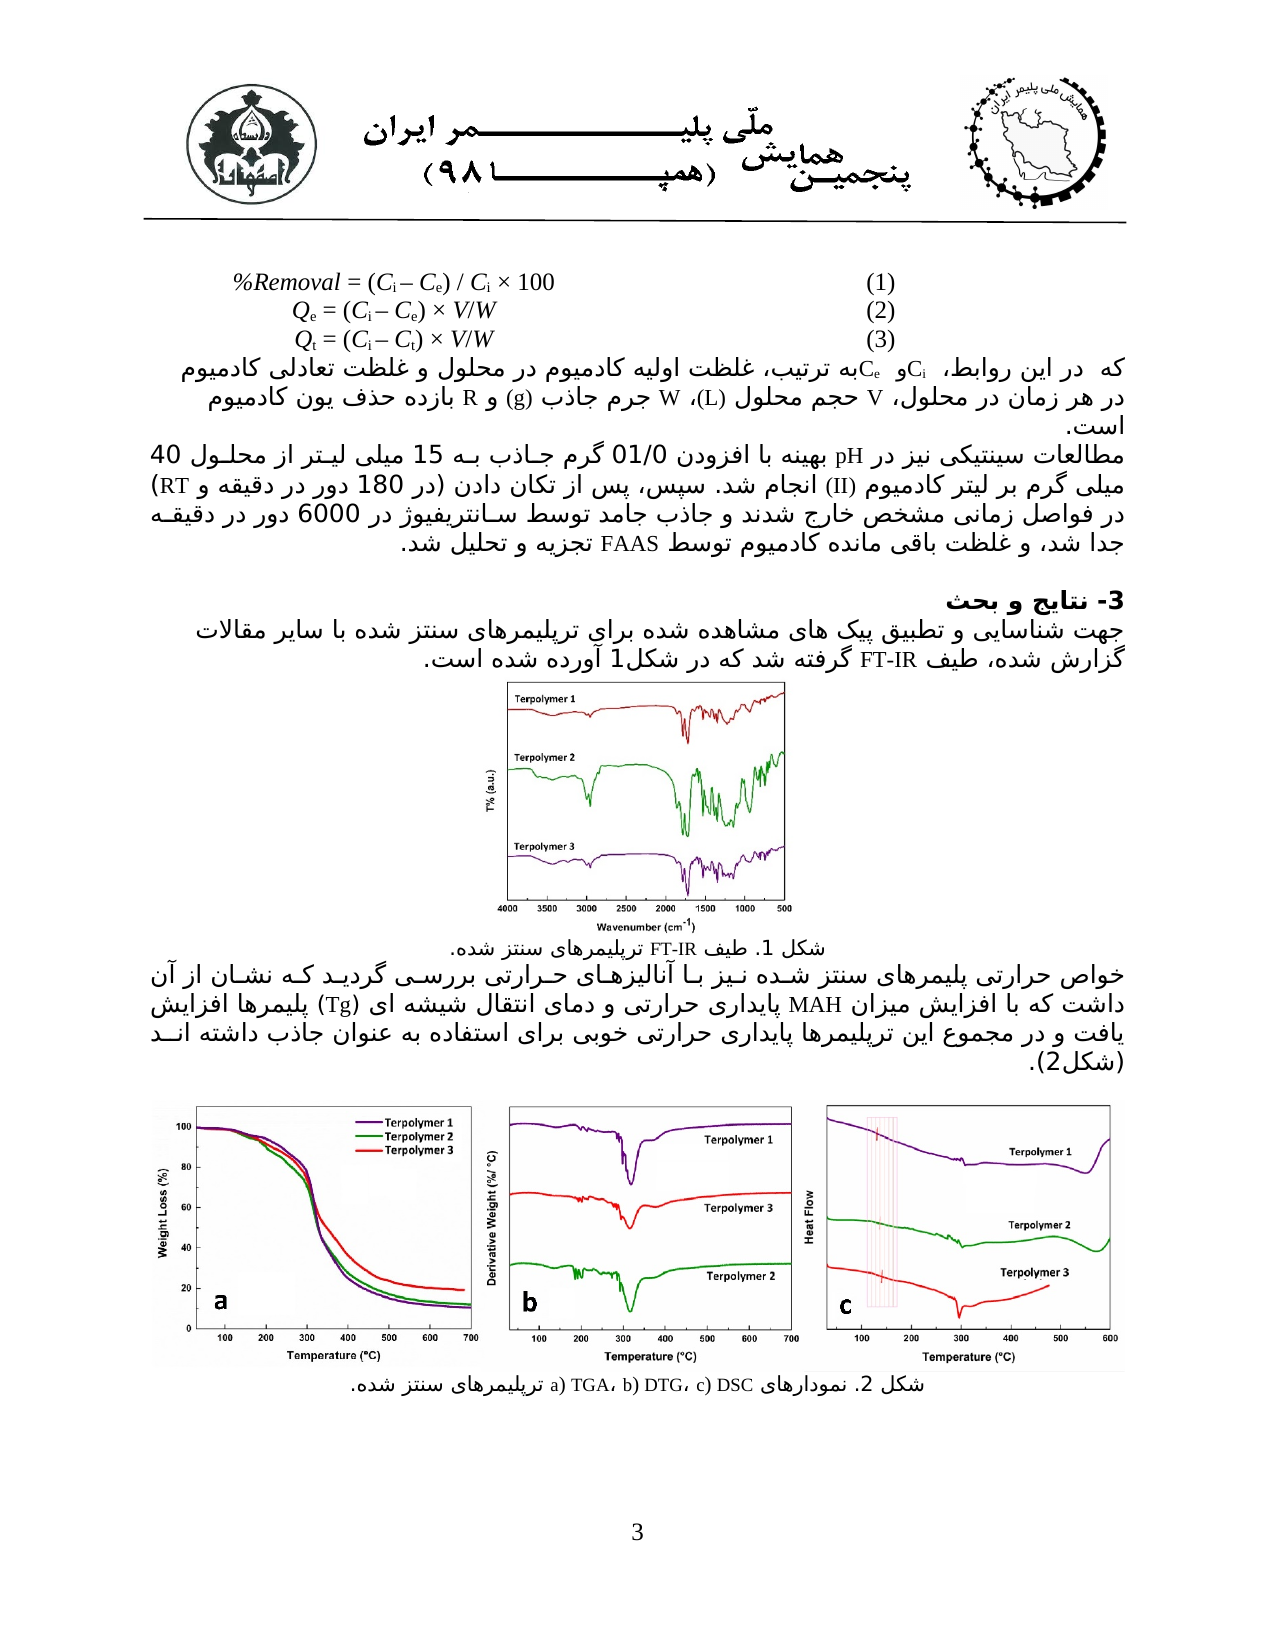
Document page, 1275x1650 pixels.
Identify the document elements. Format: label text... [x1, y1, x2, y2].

picture [179, 78, 327, 210]
picture [150, 1100, 1125, 1372]
picture [477, 673, 798, 936]
text شكل 1. طیف FT-IR ترپلیمرهای سنتز شده. [150, 936, 1125, 960]
table_cell (2) [637, 296, 1124, 324]
text خواص حرارتی پلیمرهای سنتز شده نیز با آنالیزهای حرارتی بررسی گردید که نشان از آن داشت که با افزایش میزان MAH پایداری حرارتی و دمای انتقال شیشه ای (Tg) پلیمرها افزایش یافت و در مجموع این ترپلیمرها پایداری حرارتی خوبی برای استفاده به عنوان جاذب داشته اند (شکل2). [150, 960, 1125, 1077]
table_cell Qe = (Ci – Ce) × V/W [150, 296, 637, 324]
table_cell Qt = (Ci – Ct) × V/W [150, 324, 637, 353]
table_header %Removal = (Ci – Ce) / Ci × 100 [150, 267, 637, 296]
table_cell (3) [637, 324, 1124, 353]
picture [959, 75, 1109, 210]
text که در این روابط، Ciو Ceبه ترتیب، غلظت اولیه کادمیوم در محلول و غلظت تعادلی کادمیوم در هر زمان در محلول، V حجم محلول (L)، W جرم جاذب (g) و R بازده حذف یون کادمیوم است. [150, 353, 1125, 441]
text 3- نتايج و بحث [150, 586, 1125, 615]
text جهت شناسایی و تطبیق پیک های مشاهده شده برای ترپلیمرهای سنتز شده با سایر مقالات گزارش شده، طیف FT-IR گرفته شد که در شکل1 آورده شده است. [150, 615, 1125, 673]
table_header (1) [637, 267, 1124, 296]
text مطالعات سینتیکی نیز در pH بهینه با افزودن 01/0 گرم جاذب به 15 میلی لیتر از محلول 40 میلی گرم بر لیتر کادمیوم (II) انجام شد. سپس، پس از تکان دادن (در 180 دور در دقیقه و RT) در فواصل زمانی مشخص خارج شدند و جاذب جامد توسط سانتریفیوژ در 6000 دور در دقیقه جدا شد، و غلظت باقی مانده کادمیوم توسط FAAS تجزیه و تحلیل شد. [150, 441, 1125, 557]
text شكل 2. نمودارهای a) TGA، b) DTG، c) DSC ترپلیمرهای سنتز شده. [150, 1372, 1125, 1396]
